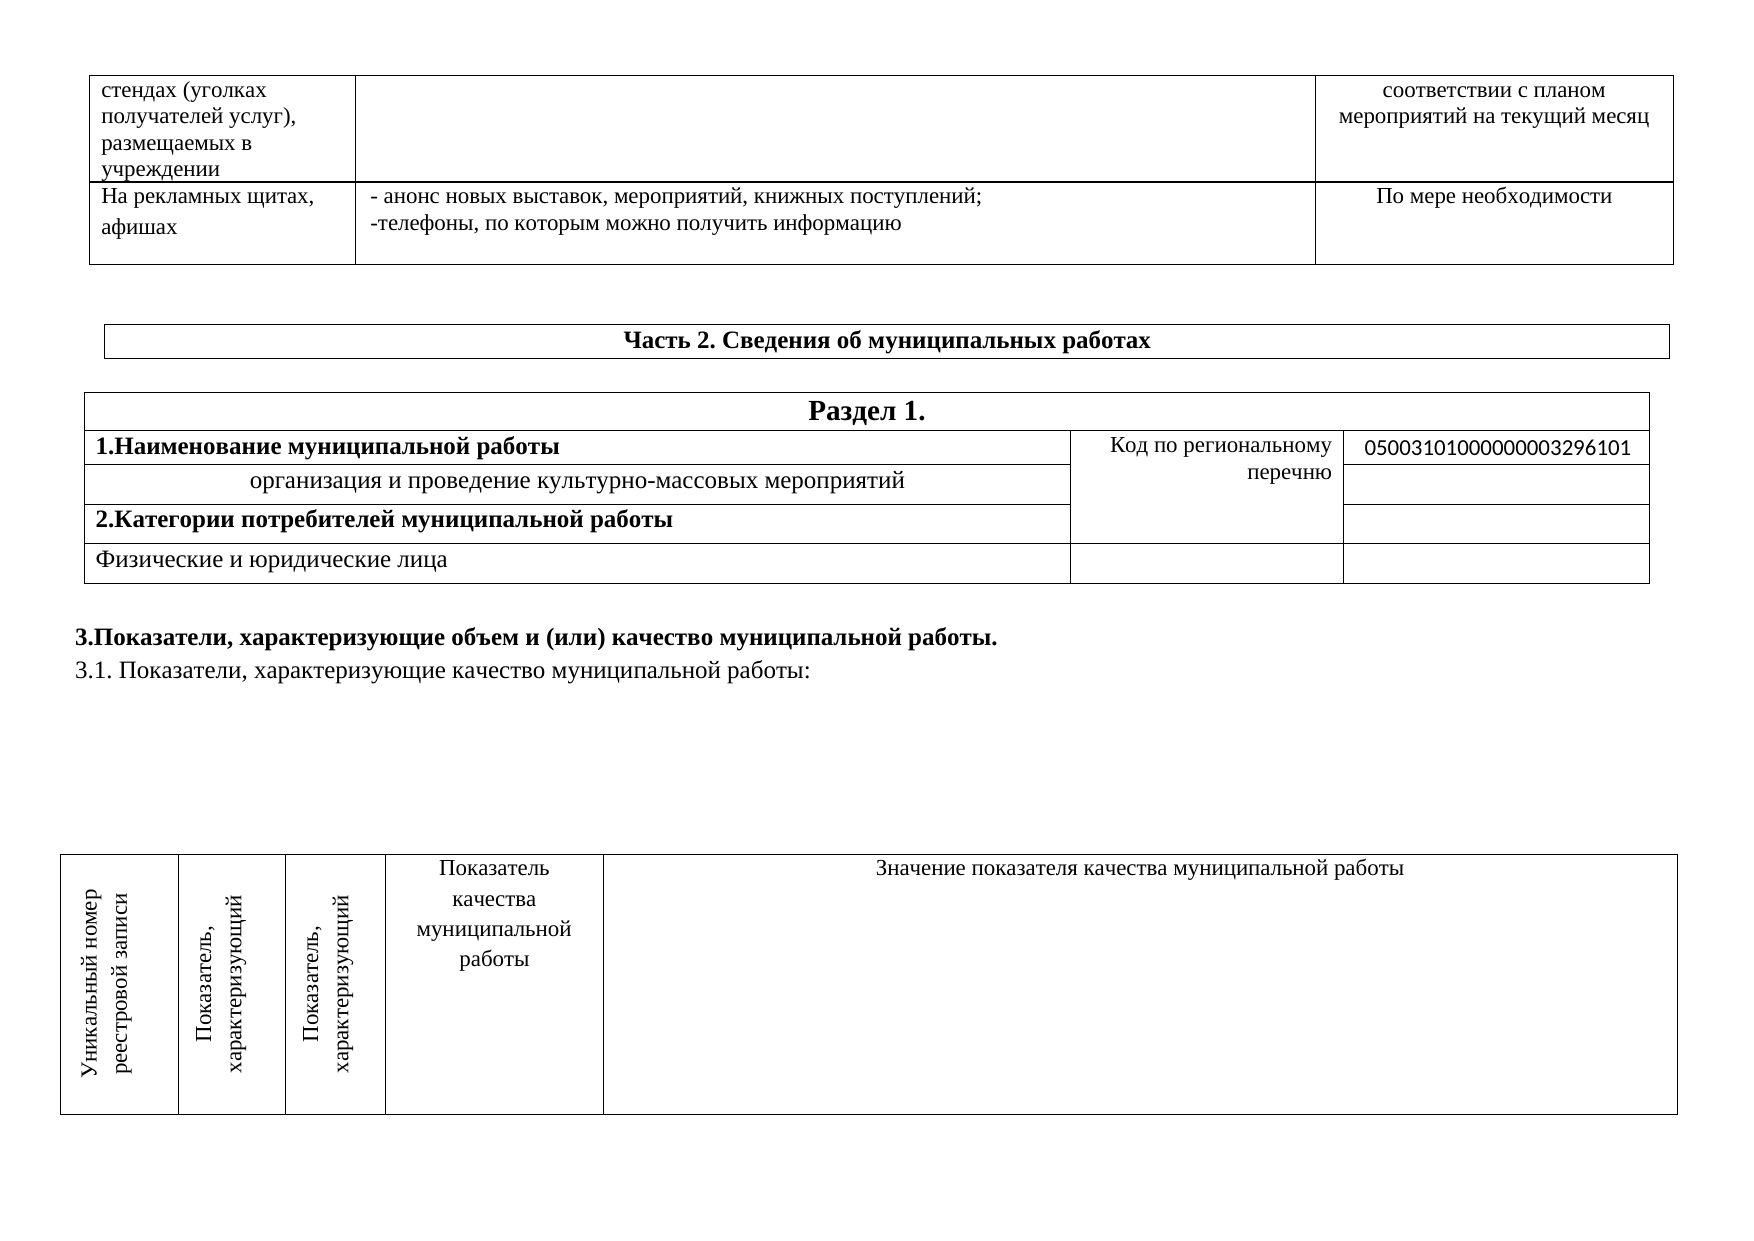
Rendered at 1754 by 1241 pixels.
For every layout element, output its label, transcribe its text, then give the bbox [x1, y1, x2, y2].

table_cell На рекламных щитах, афишах [90, 183, 355, 264]
text 3.1. Показатели, характеризующие качество муниципальной работы: [75, 655, 1679, 684]
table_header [179, 855, 285, 1114]
table_cell По мере необходимости [1316, 183, 1673, 264]
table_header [61, 855, 178, 1114]
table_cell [1316, 76, 1673, 181]
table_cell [90, 76, 355, 181]
table_cell [1344, 505, 1649, 543]
table_header Часть 2. Сведения об муниципальных работах [105, 325, 1669, 358]
text 3.Показатели, характеризующие объем и (или) качество муниципальной работы. [75, 622, 1679, 651]
table_cell [1344, 431, 1649, 464]
table_cell [1344, 544, 1649, 583]
table_header Раздел 1. [85, 393, 1649, 430]
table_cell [356, 76, 1315, 181]
table_cell [1071, 544, 1343, 583]
table_cell [1344, 465, 1649, 503]
table_cell 1.Наименование муниципальной работы [85, 431, 1070, 464]
table_cell организация и проведение культурно-массовых мероприятий [85, 465, 1070, 503]
table_cell - анонс новых выставок, мероприятий, книжных поступлений; -телефоны, по которым можно получить информацию [356, 183, 1315, 264]
table_cell Физические и юридические лица [85, 544, 1070, 583]
table_header Показатель качества муниципальной работы [386, 855, 603, 1114]
table_cell 2.Категории потребителей муниципальной работы [85, 505, 1070, 543]
table_header Значение показателя качества муниципальной работы [604, 855, 1677, 1114]
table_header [286, 855, 385, 1114]
table_cell Код по региональному перечню [1071, 431, 1343, 543]
